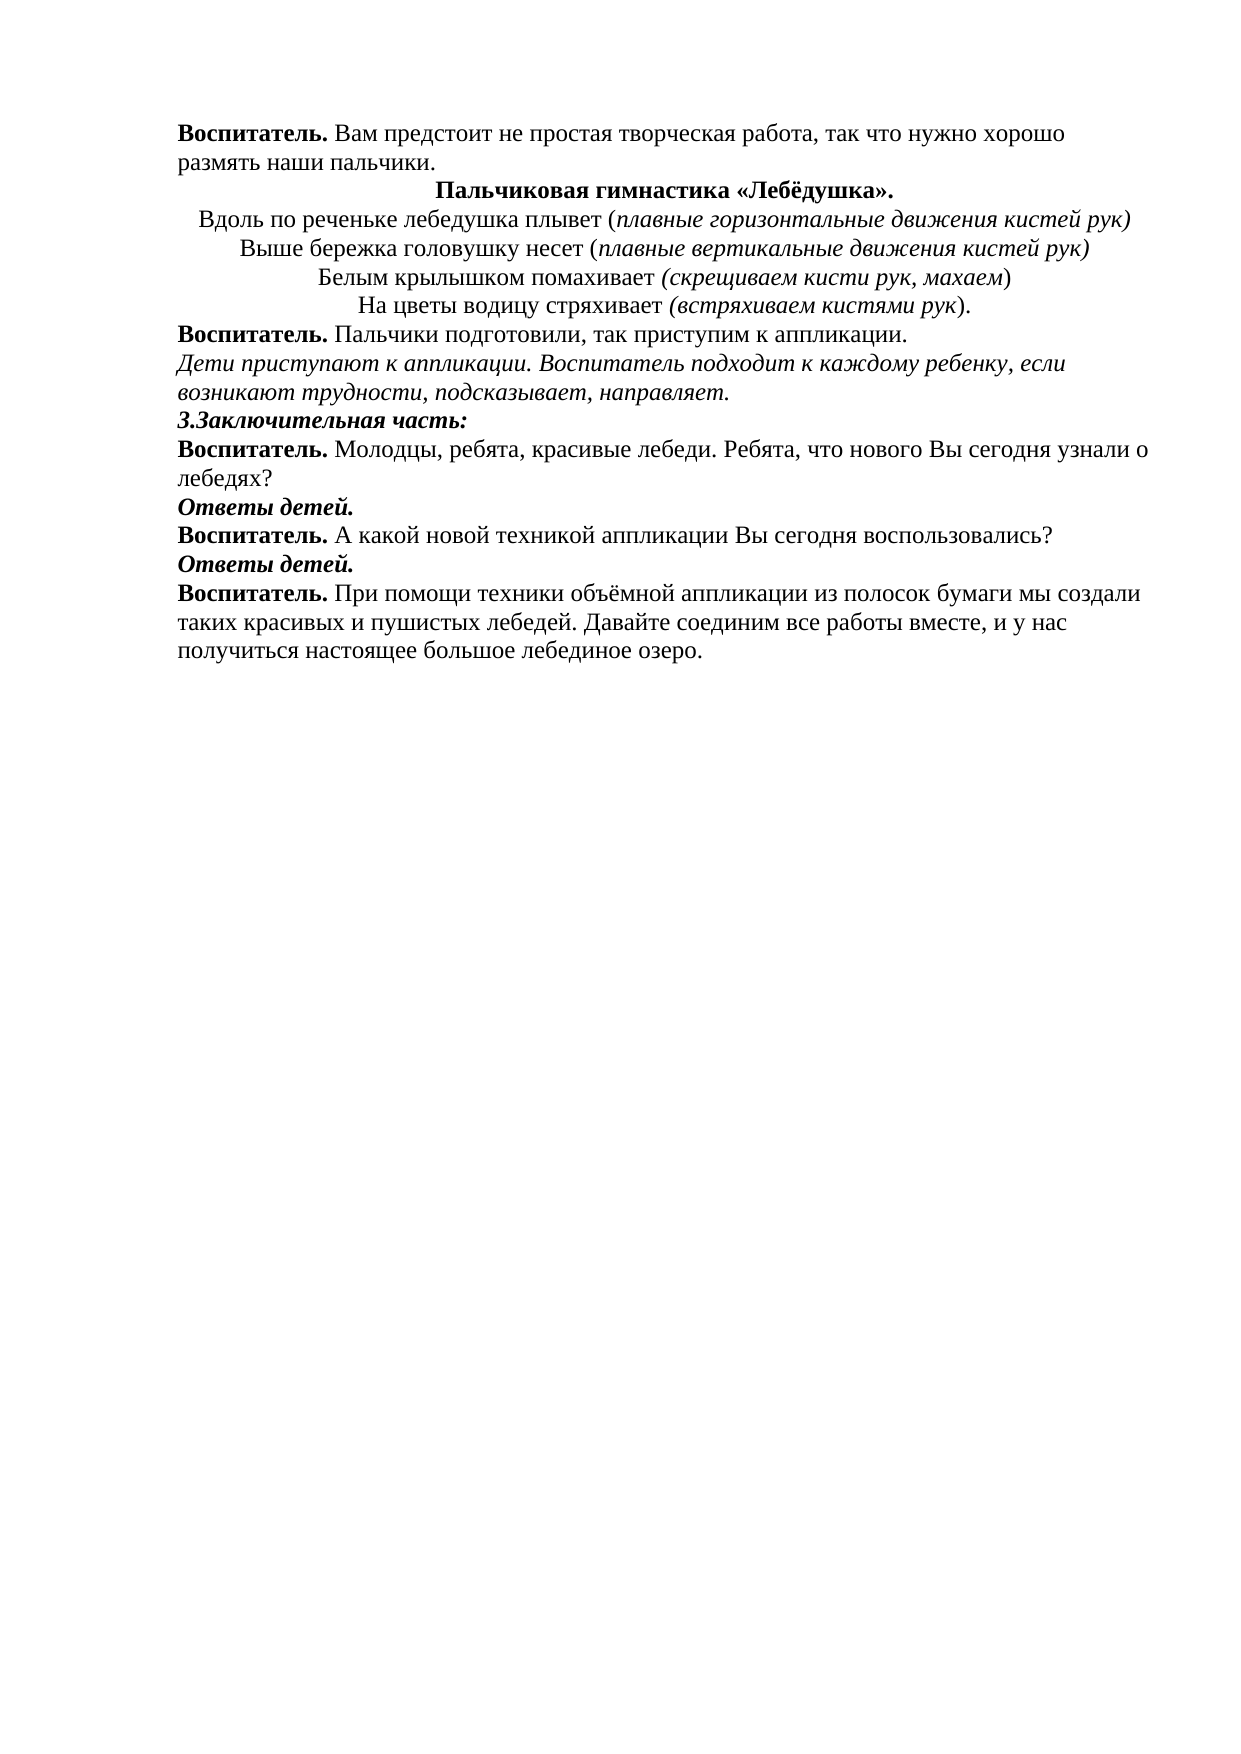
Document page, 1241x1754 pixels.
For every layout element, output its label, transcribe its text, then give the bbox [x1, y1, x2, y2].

text Воспитатель. Молодцы, ребята, красивые лебеди. Ребята, что нового Вы сегодня узнали о лебедях? [177, 434, 1152, 492]
text 3.Заключительная часть: [177, 406, 1152, 434]
text Белым крылышком помахивает (скрещиваем кисти рук, махаем) [177, 262, 1152, 291]
text Вдоль по реченьке лебедушка плывет (плавные горизонтальные движения кистей рук) [177, 204, 1152, 233]
text Воспитатель. Вам предстоит не простая творческая работа, так что нужно хорошо размять наши пальчики. [177, 118, 1152, 176]
text Воспитатель. А какой новой техникой аппликации Вы сегодня воспользовались? [177, 521, 1152, 549]
text На цветы водицу стряхивает (встряхиваем кистями рук). [177, 291, 1152, 319]
text Ответы детей. [177, 492, 1152, 521]
text Выше бережка головушку несет (плавные вертикальные движения кистей рук) [177, 233, 1152, 262]
text Пальчиковая гимнастика «Лебёдушка». [177, 176, 1152, 204]
text Дети приступают к аппликации. Воспитатель подходит к каждому ребенку, если возникают трудности, подсказывает, направляет. [177, 348, 1152, 406]
text Воспитатель. Пальчики подготовили, так приступим к аппликации. [177, 319, 1152, 348]
text Воспитатель. При помощи техники объёмной аппликации из полосок бумаги мы создали таких красивых и пушистых лебедей. Давайте соединим все работы вместе, и у нас получиться настоящее большое лебединое озеро. [177, 578, 1152, 664]
text Ответы детей. [177, 549, 1152, 578]
